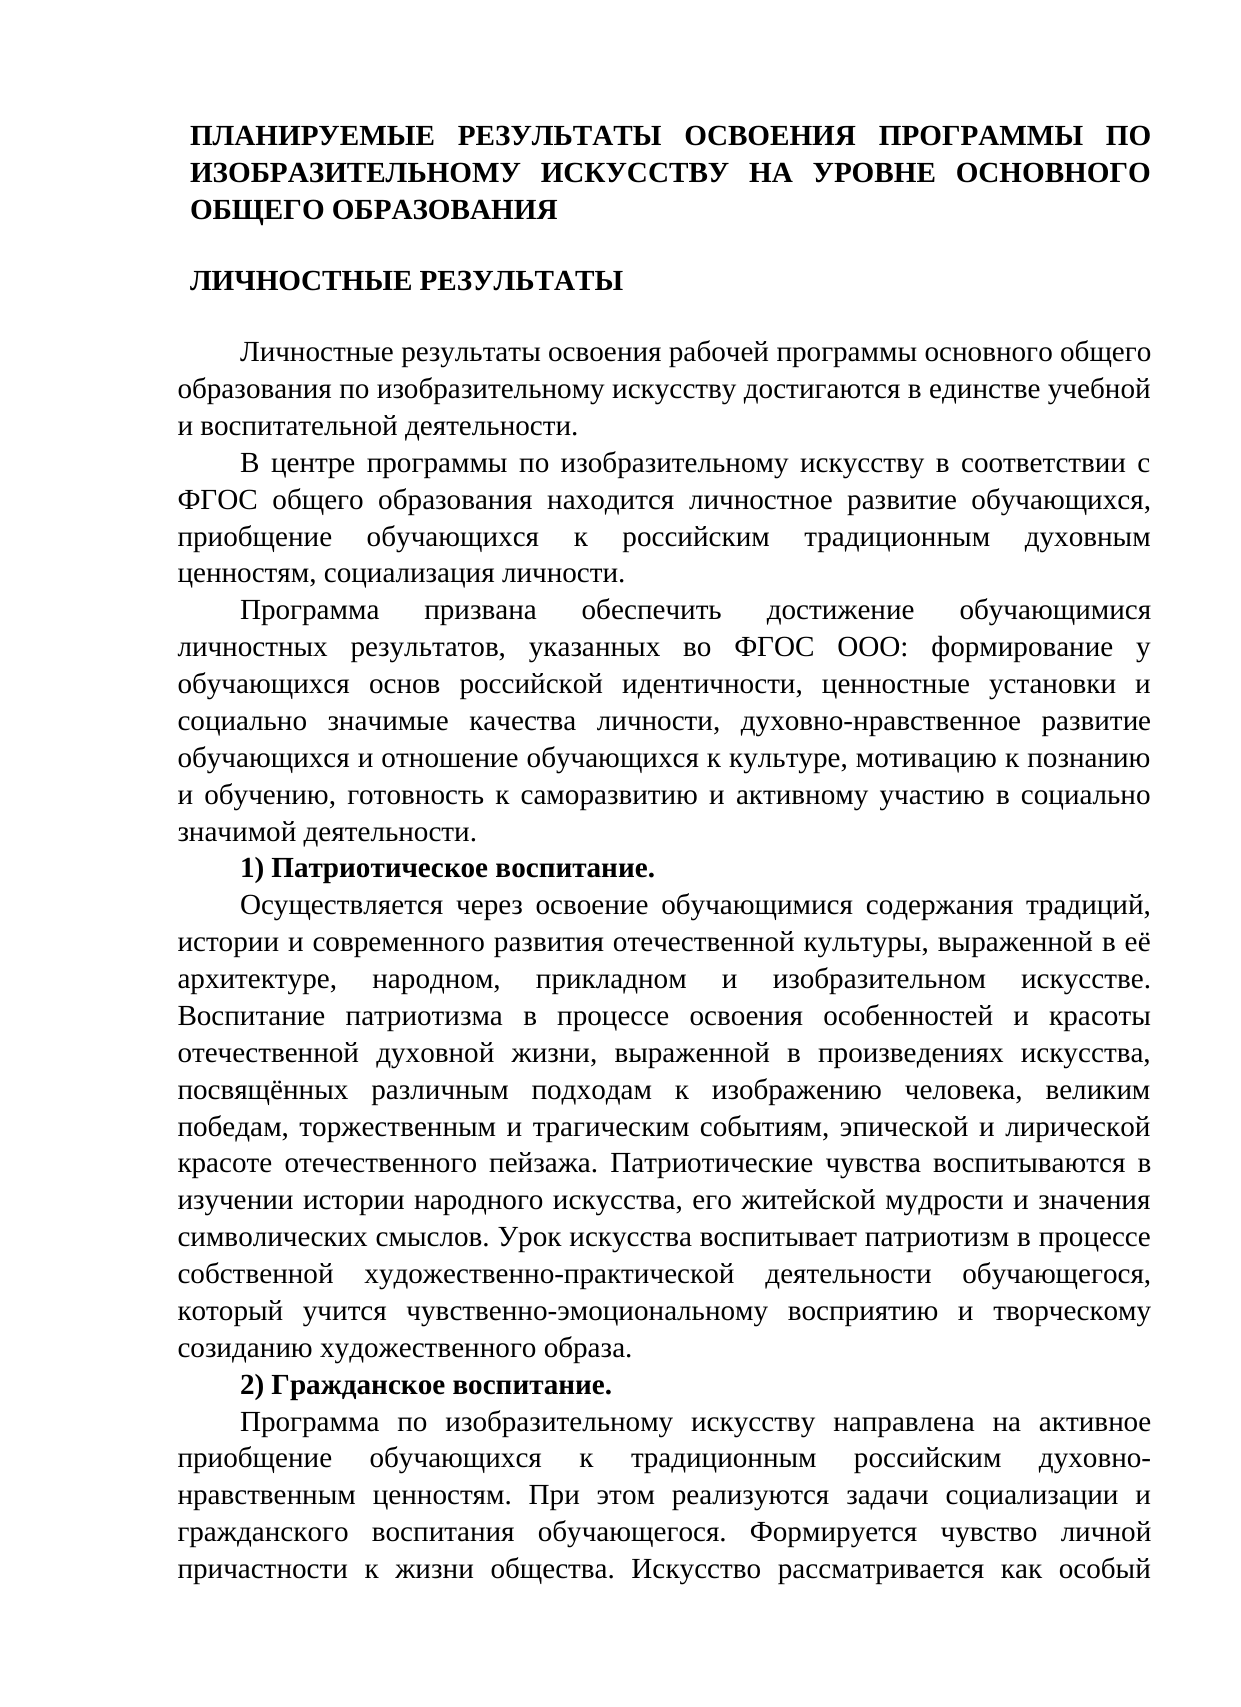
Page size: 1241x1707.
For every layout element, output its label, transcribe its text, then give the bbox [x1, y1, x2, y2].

text ЛИЧНОСТНЫЕ РЕЗУЛЬТАТЫ [190, 263, 1152, 297]
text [177, 1404, 1152, 1585]
text Осуществляется через освоение обучающимися содержания традиций, истории и современного развития отечественной культуры, выраженной в её архитектуре, народном, прикладном и изобразительном искусстве. Воспитание патриотизма в процессе освоения особенностей и красоты отечественной духовной жизни, выраженной в произведениях искусства, посвящённых различным подходам к изображению человека, великим победам, торжественным и трагическим событиям, эпической и лирической красоте отечественного пейзажа. Патриотические чувства воспитываются в изучении истории народного искусства, его житейской мудрости и значения символических смыслов. Урок искусства воспитывает патриотизм в процессе собственной художественно-практической деятельности обучающегося, который учится чувственно-эмоциональному восприятию и творческому созиданию художественного образа. [177, 887, 1152, 1363]
text 1) Патриотическое воспитание. [177, 851, 1152, 884]
text В центре программы по изобразительному искусству в соответствии с ФГОС общего образования находится личностное развитие обучающихся, приобщение обучающихся к российским традиционным духовным ценностям, социализация личности. [177, 445, 1152, 589]
text 2) Гражданское воспитание. [177, 1367, 1152, 1400]
text ПЛАНИРУЕМЫЕ РЕЗУЛЬТАТЫ ОСВОЕНИЯ ПРОГРАММЫ ПО ИЗОБРАЗИТЕЛЬНОМУ ИСКУССТВУ НА УРОВНЕ ОСНОВНОГО ОБЩЕГО ОБРАЗОВАНИЯ [190, 118, 1152, 225]
text Программа призвана обеспечить достижение обучающимися личностных результатов, указанных во ФГОС ООО: формирование у обучающихся основ российской идентичности, ценностные установки и социально значимые качества личности, духовно-нравственное развитие обучающихся и отношение обучающихся к культуре, мотивацию к познанию и обучению, готовность к саморазвитию и активному участию в социально значимой деятельности. [177, 592, 1152, 847]
text Личностные результаты освоения рабочей программы основного общего образования по изобразительному искусству достигаются в единстве учебной и воспитательной деятельности. [177, 334, 1152, 442]
